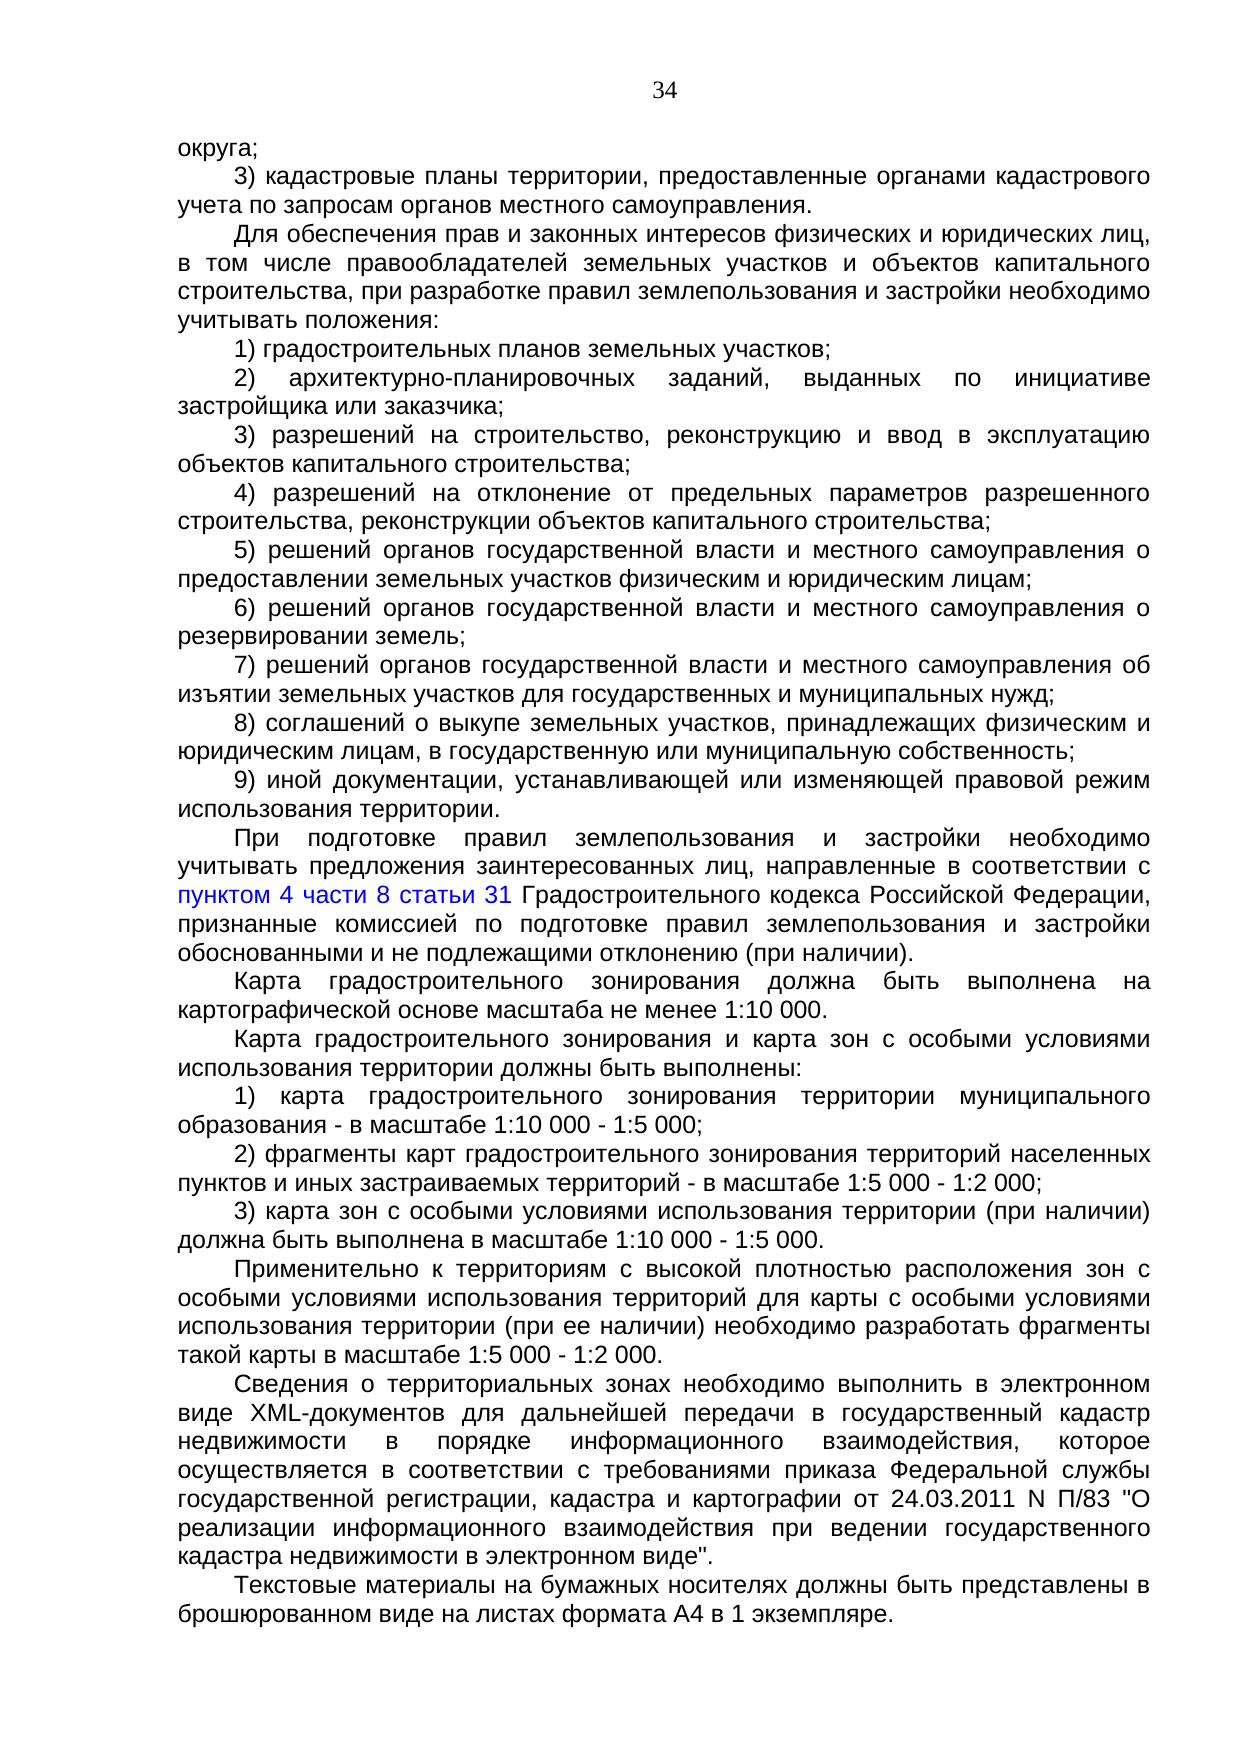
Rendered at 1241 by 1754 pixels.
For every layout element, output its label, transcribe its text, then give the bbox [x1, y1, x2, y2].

text 6) решений органов государственной власти и местного самоуправления о резервировании земель; [177, 592, 1152, 650]
text 8) соглашений о выкупе земельных участков, принадлежащих физическим и юридическим лицам, в государственную или муниципальную собственность; [177, 707, 1152, 765]
text Текстовые материалы на бумажных носителях должны быть представлены в брошюрованном виде на листах формата А4 в 1 экземпляре. [177, 1570, 1152, 1627]
text 3) разрешений на строительство, реконструкцию и ввод в эксплуатацию объектов капитального строительства; [177, 420, 1152, 477]
text 1) карта градостроительного зонирования территории муниципального образования - в масштабе 1:10 000 - 1:5 000; [177, 1081, 1152, 1139]
text Карта градостроительного зонирования и карта зон с особыми условиями использования территории должны быть выполнены: [177, 1024, 1152, 1081]
text 4) разрешений на отклонение от предельных параметров разрешенного строительства, реконструкции объектов капитального строительства; [177, 477, 1152, 535]
text 2) архитектурно-планировочных заданий, выданных по инициативе застройщика или заказчика; [177, 362, 1152, 420]
text Применительно к территориям с высокой плотностью расположения зон с особыми условиями использования территорий для карты с особыми условиями использования территории (при ее наличии) необходимо разработать фрагменты такой карты в масштабе 1:5 000 - 1:2 000. [177, 1254, 1152, 1369]
text 5) решений органов государственной власти и местного самоуправления о предоставлении земельных участков физическим и юридическим лицам; [177, 535, 1152, 592]
text 3) кадастровые планы территории, предоставленные органами кадастрового учета по запросам органов местного самоуправления. [177, 161, 1152, 219]
text При подготовке правил землепользования и застройки необходимо учитывать предложения заинтересованных лиц, направленные в соответствии с пунктом 4 части 8 статьи 31 Градостроительного кодекса Российской Федерации, признанные комиссией по подготовке правил землепользования и застройки обоснованными и не подлежащими отклонению (при наличии). [177, 822, 1152, 966]
text Сведения о территориальных зонах необходимо выполнить в электронном виде XML-документов для дальнейшей передачи в государственный кадастр недвижимости в порядке информационного взаимодействия, которое осуществляется в соответствии с требованиями приказа Федеральной службы государственной регистрации, кадастра и картографии от 24.03.2011 N П/83 "О реализации информационного взаимодействия при ведении государственного кадастра недвижимости в электронном виде". [177, 1369, 1152, 1570]
text 2) фрагменты карт градостроительного зонирования территорий населенных пунктов и иных застраиваемых территорий - в масштабе 1:5 000 - 1:2 000; [177, 1139, 1152, 1196]
text 9) иной документации, устанавливающей или изменяющей правовой режим использования территории. [177, 765, 1152, 822]
text Карта градостроительного зонирования должна быть выполнена на картографической основе масштаба не менее 1:10 000. [177, 966, 1152, 1024]
text 7) решений органов государственной власти и местного самоуправления об изъятии земельных участков для государственных и муниципальных нужд; [177, 650, 1152, 707]
text 1) градостроительных планов земельных участков; [177, 334, 1152, 362]
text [177, 132, 1152, 161]
text 3) карта зон с особыми условиями использования территории (при наличии) должна быть выполнена в масштабе 1:10 000 - 1:5 000. [177, 1196, 1152, 1254]
text Для обеспечения прав и законных интересов физических и юридических лиц, в том числе правообладателей земельных участков и объектов капитального строительства, при разработке правил землепользования и застройки необходимо учитывать положения: [177, 219, 1152, 334]
